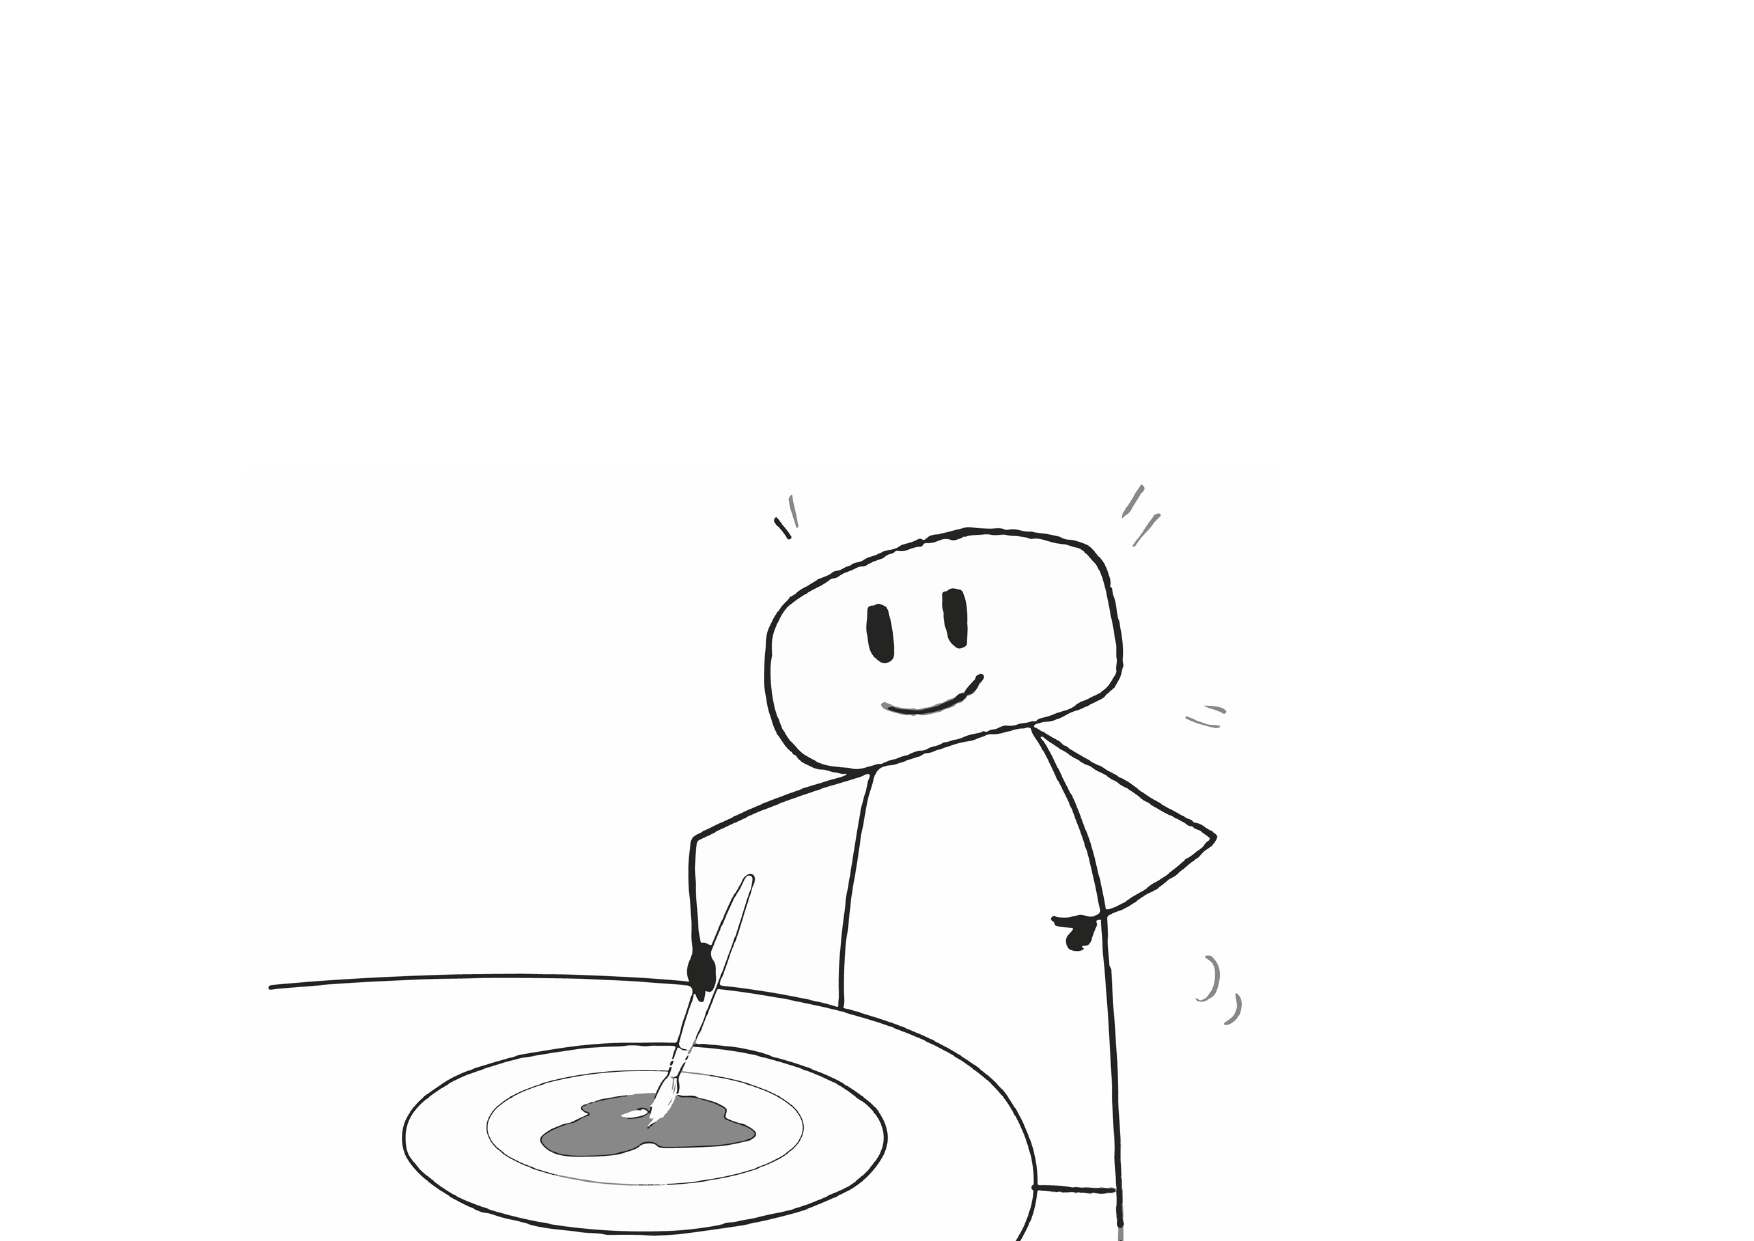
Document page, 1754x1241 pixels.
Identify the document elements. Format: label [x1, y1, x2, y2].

picture [245, 467, 1280, 1241]
